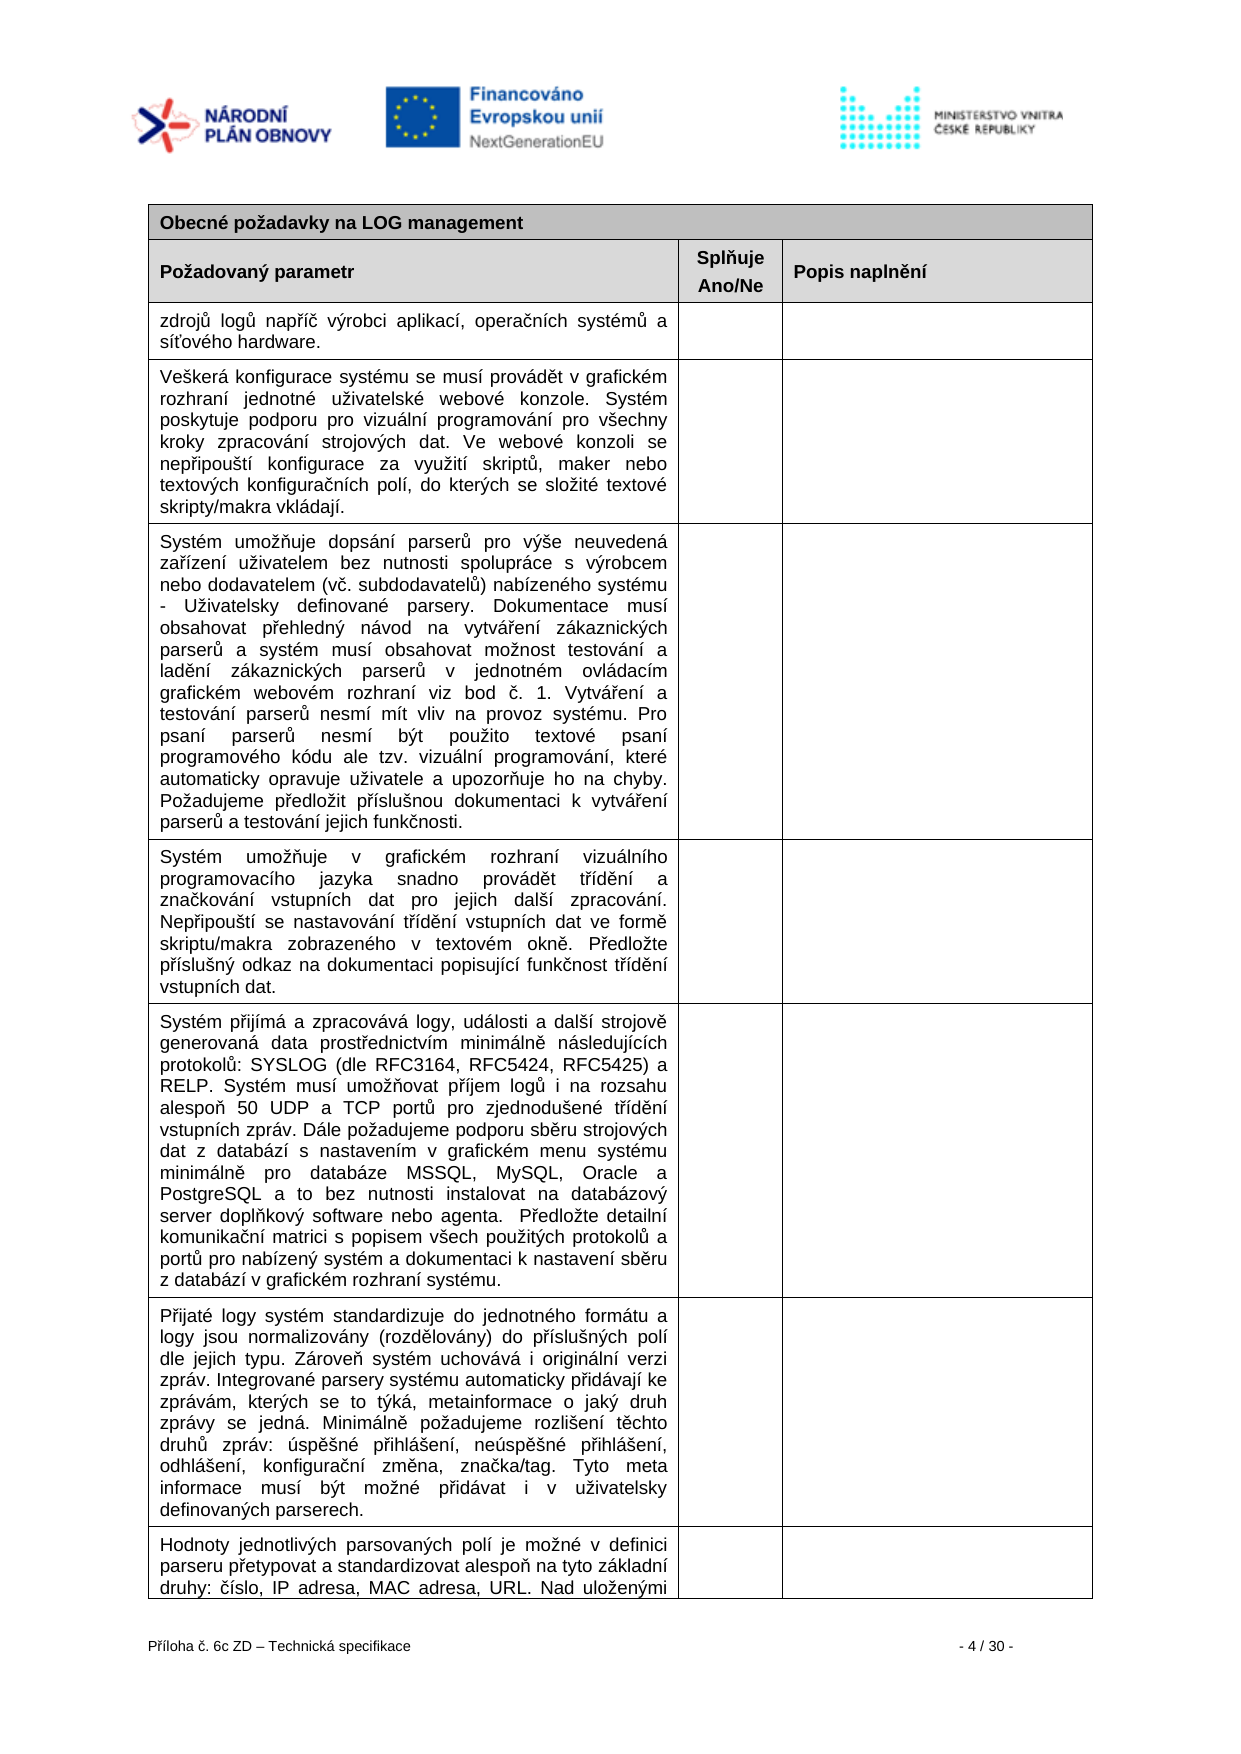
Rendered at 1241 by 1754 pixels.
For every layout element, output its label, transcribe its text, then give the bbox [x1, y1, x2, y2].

table_cell [679, 1527, 782, 1598]
table_cell [783, 303, 1092, 359]
table_cell [783, 840, 1092, 1003]
table_cell [783, 360, 1092, 523]
table_cell [679, 360, 782, 523]
table_cell Systém provádí zpracování událostí z předdefinovaných zdrojů logů napříč výrobci aplikací, operačních systémů a síťového hardware. [149, 303, 678, 359]
table_cell [679, 1298, 782, 1526]
table_cell [783, 1527, 1092, 1598]
picture [118, 65, 1063, 168]
table_cell Přijaté logy systém standardizuje do jednotného formátu a logy jsou normalizovány (rozdělovány) do příslušných polí dle jejich typu. Zároveň systém uchovává i originální verzi zpráv. Integrované parsery systému automaticky přidávají ke zprávám, kterých se to týká, metainformace o jaký druh zprávy se jedná. Minimálně požadujeme rozlišení těchto druhů zpráv: úspěšné přihlášení, neúspěšné přihlášení, odhlášení, konfigurační změna, značka/tag. Tyto meta informace musí být možné přidávat i v uživatelsky definovaných parserech. [149, 1298, 678, 1526]
table_cell Popis naplnění [783, 240, 1092, 302]
table_cell [679, 840, 782, 1003]
table_header Obecné požadavky na LOG management [149, 205, 1092, 239]
table_cell Veškerá konfigurace systému se musí provádět v grafickém rozhraní jednotné uživatelské webové konzole. Systém poskytuje podporu pro vizuální programování pro všechny kroky zpracování strojových dat. Ve webové konzoli se nepřipouští konfigurace za využití skriptů, maker nebo textových konfiguračních polí, do kterých se složité textové skripty/makra vkládají. [149, 360, 678, 523]
table_cell Systém umožňuje v grafickém rozhraní vizuálního programovacího jazyka snadno provádět třídění a značkování vstupních dat pro jejich další zpracování. Nepřipouští se nastavování třídění vstupních dat ve formě skriptu/makra zobrazeného v textovém okně. Předložte příslušný odkaz na dokumentaci popisující funkčnost třídění vstupních dat. [149, 840, 678, 1003]
table_cell [783, 524, 1092, 839]
table_cell [783, 1004, 1092, 1297]
table_cell [783, 1298, 1092, 1526]
table_cell [679, 524, 782, 839]
table_cell [679, 1004, 782, 1297]
table_cell Systém přijímá a zpracovává logy, události a další strojově generovaná data prostřednictvím minimálně následujících protokolů: SYSLOG (dle RFC3164, RFC5424, RFC5425) a RELP. Systém musí umožňovat příjem logů i na rozsahu alespoň 50 UDP a TCP portů pro zjednodušené třídění vstupních zpráv. Dále požadujeme podporu sběru strojových dat z databází s nastavením v grafickém menu systému minimálně pro databáze MSSQL, MySQL, Oracle a PostgreSQL a to bez nutnosti instalovat na databázový server doplňkový software nebo agenta. Předložte detailní komunikační matrici s popisem všech použitých protokolů a portů pro nabízený systém a dokumentaci k nastavení sběru z databází v grafickém rozhraní systému. [149, 1004, 678, 1297]
table_cell Splňuje Ano/Ne [679, 240, 782, 302]
table_cell Požadovaný parametr [149, 240, 678, 302]
table_cell [679, 303, 782, 359]
table_cell Systém umožňuje dopsání parserů pro výše neuvedená zařízení uživatelem bez nutnosti spolupráce s výrobcem nebo dodavatelem (vč. subdodavatelů) nabízeného systému - Uživatelsky definované parsery. Dokumentace musí obsahovat přehledný návod na vytváření zákaznických parserů a systém musí obsahovat možnost testování a ladění zákaznických parserů v jednotném ovládacím grafickém webovém rozhraní viz bod č. 1. Vytváření a testování parserů nesmí mít vliv na provoz systému. Pro psaní parserů nesmí být použito textové psaní programového kódu ale tzv. vizuální programování, které automaticky opravuje uživatele a upozorňuje ho na chyby. Požadujeme předložit příslušnou dokumentaci k vytváření parserů a testování jejich funkčnosti. [149, 524, 678, 839]
